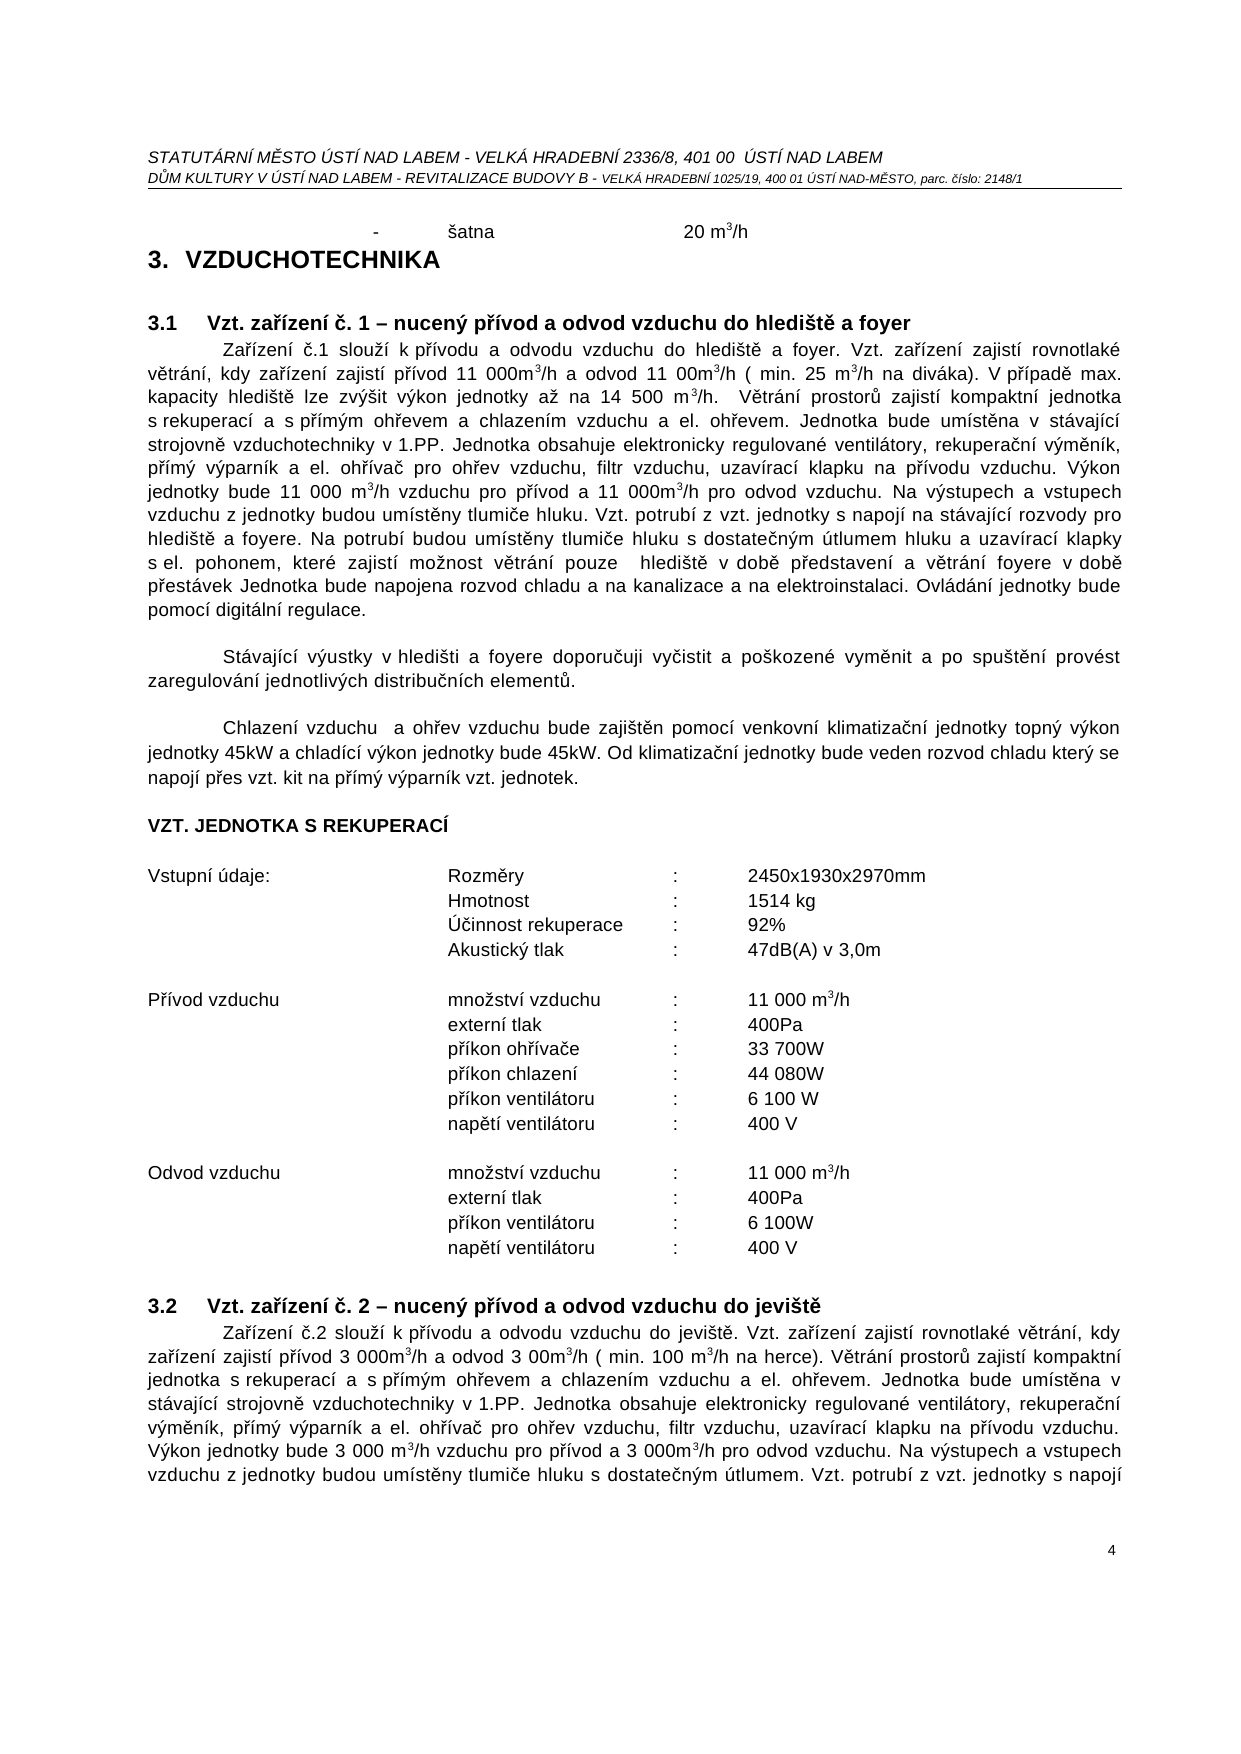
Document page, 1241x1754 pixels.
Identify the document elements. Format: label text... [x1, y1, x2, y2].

list Vzt. zařízení č. 1 – nucený přívod a odvod vzduchu do hlediště a foyer [148, 311, 1122, 335]
text napětí ventilátoru : 400 V [373, 1237, 1122, 1258]
text Zařízení č.1 slouží k přívodu a odvodu vzduchu do hlediště a foyer. Vzt. zařízení zajistí rovnotlaké větrání, kdy zařízení zajistí přívod 11 000m3/h a odvod 11 00m3/h ( min. 25 m3/h na diváka). V případě max. kapacity hlediště lze zvýšit výkon jednotky až na 14 500 m3/h. Větrání prostorů zajistí kompaktní jednotka s rekuperací a s přímým ohřevem a chlazením vzduchu a el. ohřevem. Jednotka bude umístěna v stávající strojovně vzduchotechniky v 1.PP. Jednotka obsahuje elektronicky regulované ventilátory, rekuperační výměník, přímý výparník a el. ohřívač pro ohřev vzduchu, filtr vzduchu, uzavírací klapku na přívodu vzduchu. Výkon jednotky bude 11 000 m3/h vzduchu pro přívod a 11 000m3/h pro odvod vzduchu. Na výstupech a vstupech vzduchu z jednotky budou umístěny tlumiče hluku. Vzt. potrubí z vzt. jednotky s napojí na stávající rozvody pro hlediště a foyere. Na potrubí budou umístěny tlumiče hluku s dostatečným útlumem hluku a uzavírací klapky s el. pohonem, které zajistí možnost větrání pouze hlediště v době představení a větrání foyere v době přestávek Jednotka bude napojena rozvod chladu a na kanalizace a na elektroinstalaci. Ovládání jednotky bude pomocí digitální regulace. [148, 339, 1122, 620]
text příkon ventilátoru : 6 100W [148, 1212, 1122, 1233]
text Účinnost rekuperace : 92% [148, 914, 1122, 936]
list Vzt. zařízení č. 2 – nucený přívod a odvod vzduchu do jeviště [148, 1294, 1122, 1318]
text Akustický tlak : 47dB(A) v 3,0m [148, 939, 1122, 961]
text Vstupní údaje: Rozměry : 2450x1930x2970mm [148, 865, 1122, 886]
text Stávající výustky v hledišti a foyere doporučuji vyčistit a poškozené vyměnit a po spuštění provést zaregulování jednotlivých distribučních elementů. [148, 646, 1122, 691]
text Chlazení vzduchu a ohřev vzduchu bude zajištěn pomocí venkovní klimatizační jednotky topný výkon jednotky 45kW a chladící výkon jednotky bude 45kW. Od klimatizační jednotky bude veden rozvod chladu který se napojí přes vzt. kit na přímý výparník vzt. jednotek. [148, 717, 1122, 788]
text externí tlak : 400Pa [148, 1187, 1122, 1208]
text externí tlak : 400Pa [148, 1013, 1122, 1035]
text - šatna 20 m3/h [148, 220, 1122, 242]
text příkon chlazení : 44 080W [373, 1063, 1122, 1084]
text napětí ventilátoru : 400 V [373, 1113, 1122, 1134]
text příkon ventilátoru : 6 100 W [148, 1088, 1122, 1109]
text VZT. JEDNOTKA S REKUPERACÍ [148, 815, 1122, 837]
text Odvod vzduchu množství vzduchu : 11 000 m3/h [148, 1162, 1122, 1184]
text Přívod vzduchu množství vzduchu : 11 000 m3/h [148, 989, 1122, 1010]
text příkon ohřívače : 33 700W [148, 1038, 1122, 1060]
list vzduchotechnika [148, 245, 1122, 274]
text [148, 1322, 1122, 1485]
text Hmotnost : 1514 kg [148, 889, 1122, 911]
